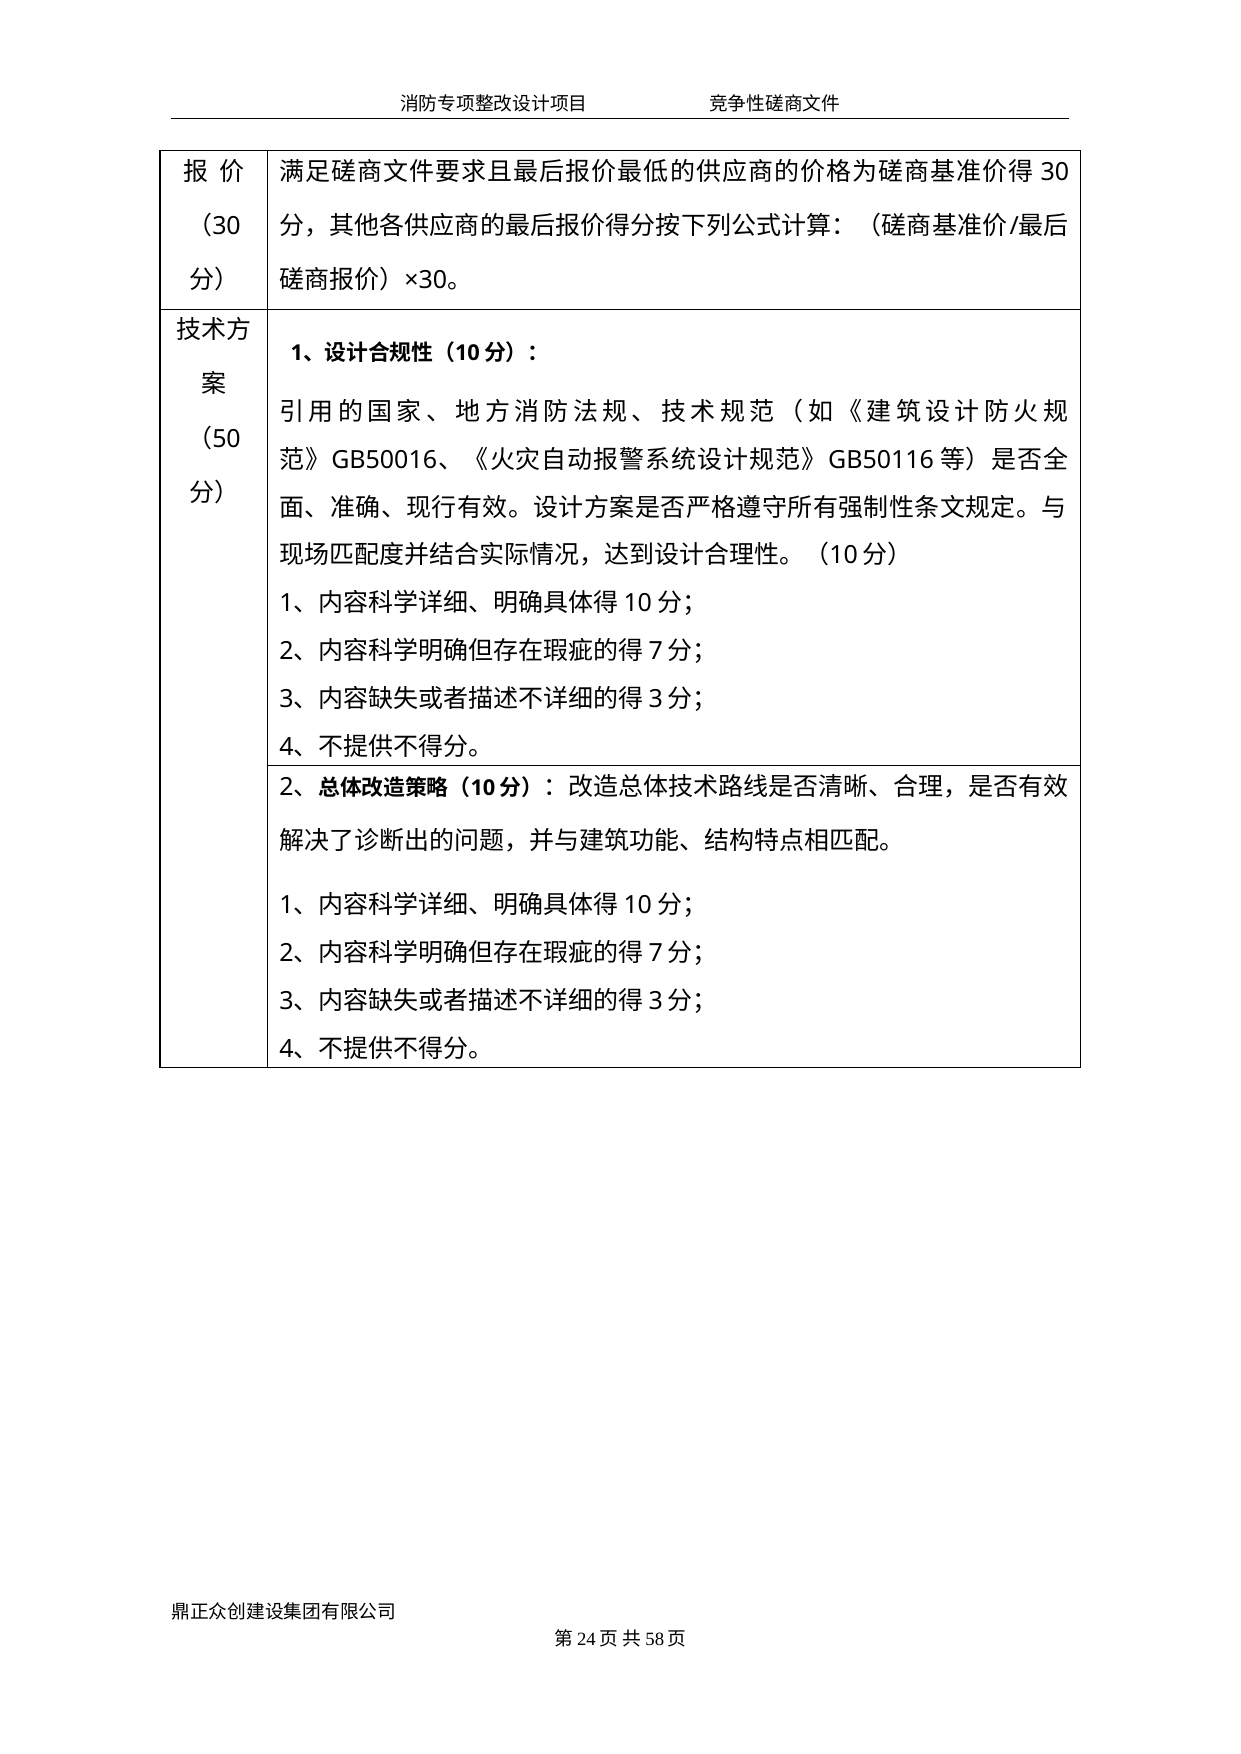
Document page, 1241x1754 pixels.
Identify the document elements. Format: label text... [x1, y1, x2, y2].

table_cell 满足磋商文件要求且最后报价最低的供应商的价格为磋商基准价得30分，其他各供应商的最后报价得分按下列公式计算：（磋商基准价/最后磋商报价）×30。 [268, 151, 1080, 308]
table_cell 报 价 （30分） [161, 151, 267, 308]
table_cell 1、设计合规性（10分）： 引用的国家、地方消防法规、技术规范（如《建筑设计防火规范》GB50016、《火灾自动报警系统设计规范》GB50116等）是否全面、准确、现行有效。设计方案是否严格遵守所有强制性条文规定。与现场匹配度并结合实际情况，达到设计合理性。（10分） 1、内容科学详细、明确具体得10分； 2、内容科学明确但存在瑕疵的得7分； 3、内容缺失或者描述不详细的得3分； 4、不提供不得分。 [268, 310, 1080, 765]
table_cell 总体改造策略（10分）：改造总体技术路线是否清晰、合理，是否有效解决了诊断出的问题，并与建筑功能、结构特点相匹配。 1、内容科学详细、明确具体得10分； 2、内容科学明确但存在瑕疵的得7分； 3、内容缺失或者描述不详细的得3分； 4、不提供不得分。 [268, 766, 1080, 1067]
table_cell 技术方案 （50分） [161, 310, 267, 1067]
